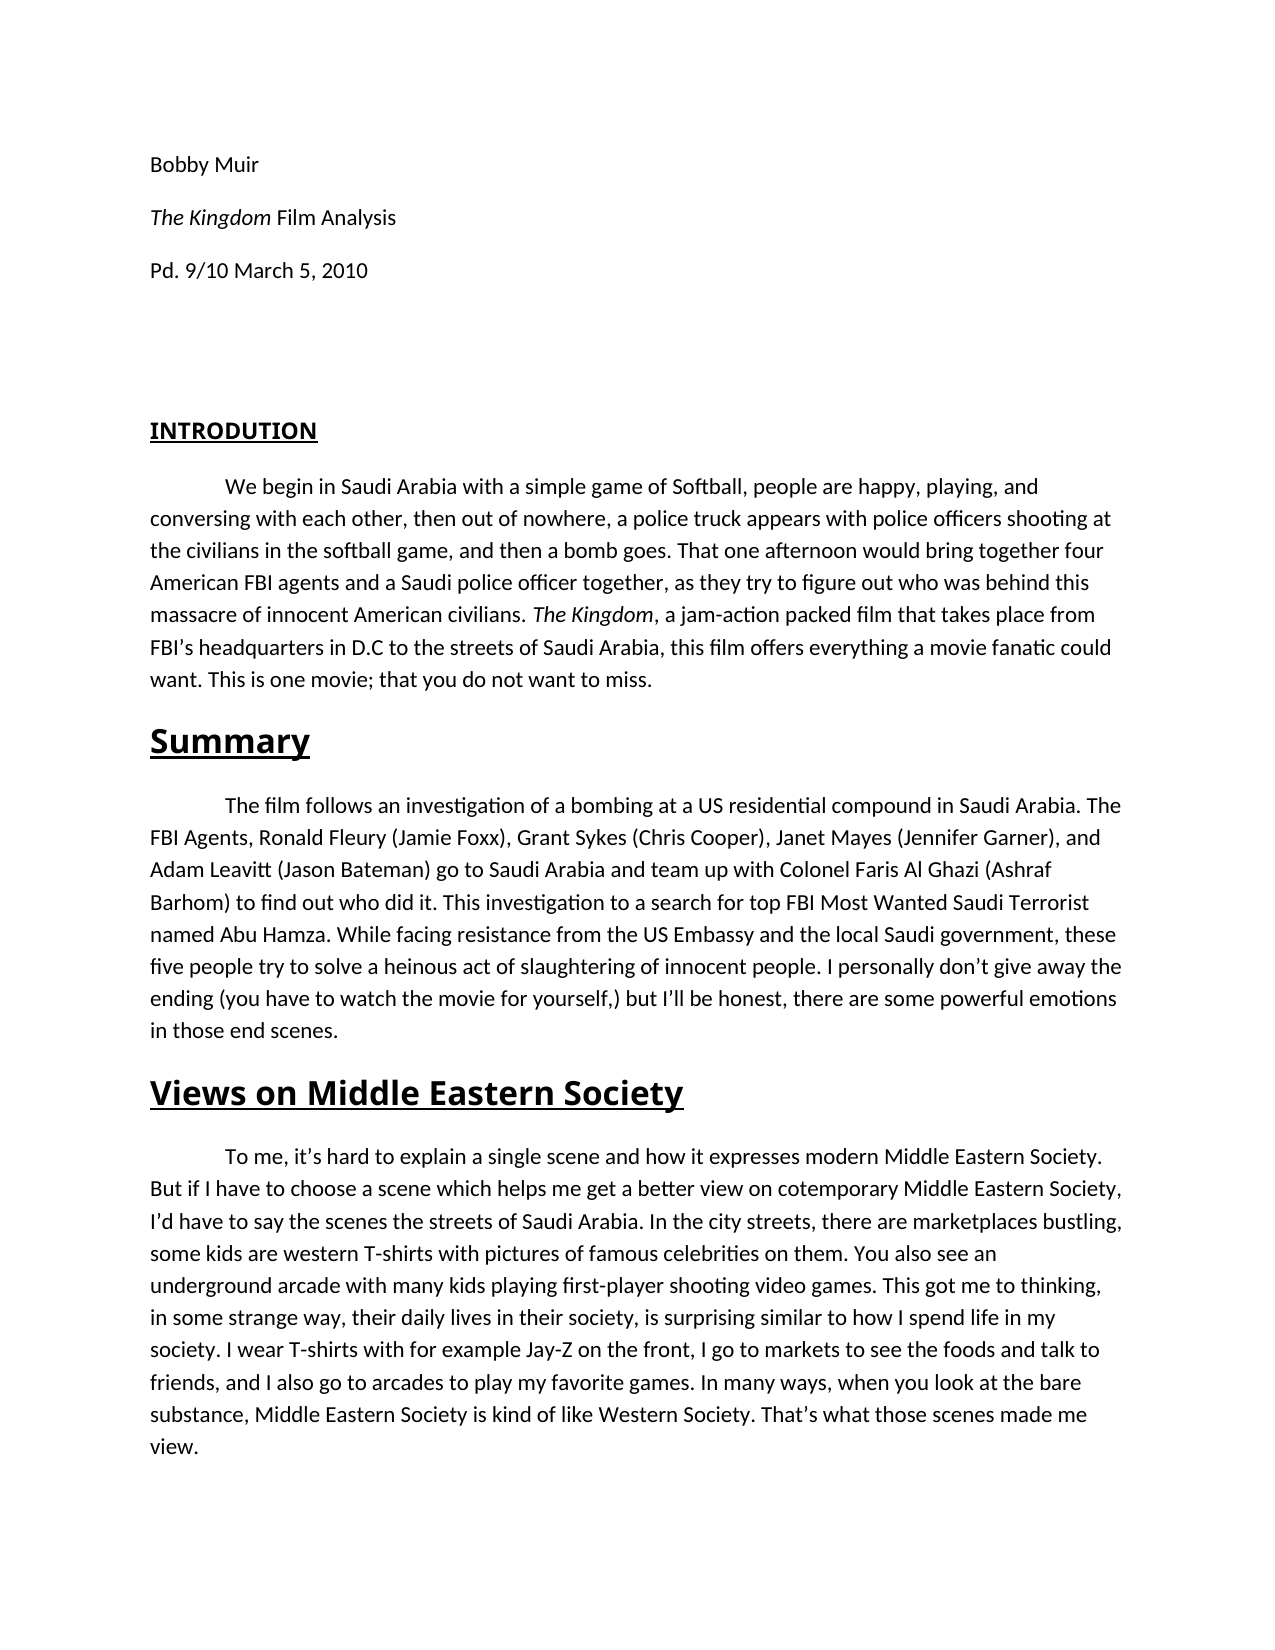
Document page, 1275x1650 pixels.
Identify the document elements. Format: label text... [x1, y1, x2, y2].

text Pd. 9/10 March 5, 2010 [150, 256, 1125, 284]
text We begin in Saudi Arabia with a simple game of Softball, people are happy, playing, and conversing with each other, then out of nowhere, a police truck appears with police officers shooting at the civilians in the softball game, and then a bomb goes. That one afternoon would bring together four American FBI agents and a Saudi police officer together, as they try to figure out who was behind this massacre of innocent American civilians. The Kingdom, a jam-action packed film that takes place from FBI’s headquarters in D.C to the streets of Saudi Arabia, this film offers everything a movie fanatic could want. This is one movie; that you do not want to miss. [150, 472, 1125, 693]
text Bobby Muir [150, 150, 1125, 178]
text To me, it’s hard to explain a single scene and how it expresses modern Middle Eastern Society. But if I have to choose a scene which helps me get a better view on cotemporary Middle Eastern Society, I’d have to say the scenes the streets of Saudi Arabia. In the city streets, there are marketplaces bustling, some kids are western T-shirts with pictures of famous celebrities on them. You also see an underground arcade with many kids playing first-player shooting video games. This got me to thinking, in some strange way, their daily lives in their society, is surprising similar to how I spend life in my society. I wear T-shirts with for example Jay-Z on the front, I go to markets to see the foods and talk to friends, and I also go to arcades to play my favorite games. In many ways, when you look at the bare substance, Middle Eastern Society is kind of like Western Society. That’s what those scenes made me view. [150, 1142, 1125, 1460]
text The film follows an investigation of a bombing at a US residential compound in Saudi Arabia. The FBI Agents, Ronald Fleury (Jamie Foxx), Grant Sykes (Chris Cooper), Janet Mayes (Jennifer Garner), and Adam Leavitt (Jason Bateman) go to Saudi Arabia and team up with Colonel Faris Al Ghazi (Ashraf Barhom) to find out who did it. This investigation to a search for top FBI Most Wanted Saudi Terrorist named Abu Hamza. While facing resistance from the US Embassy and the local Saudi government, these five people try to solve a heinous act of slaughtering of innocent people. I personally don’t give away the ending (you have to watch the movie for yourself,) but I’ll be honest, there are some powerful emotions in those end scenes. [150, 791, 1125, 1044]
text Views on Middle Eastern Society [150, 1069, 1125, 1115]
text INTRODUTION [150, 415, 1125, 446]
text The Kingdom Film Analysis [150, 203, 1125, 231]
text Summary [150, 718, 1125, 763]
